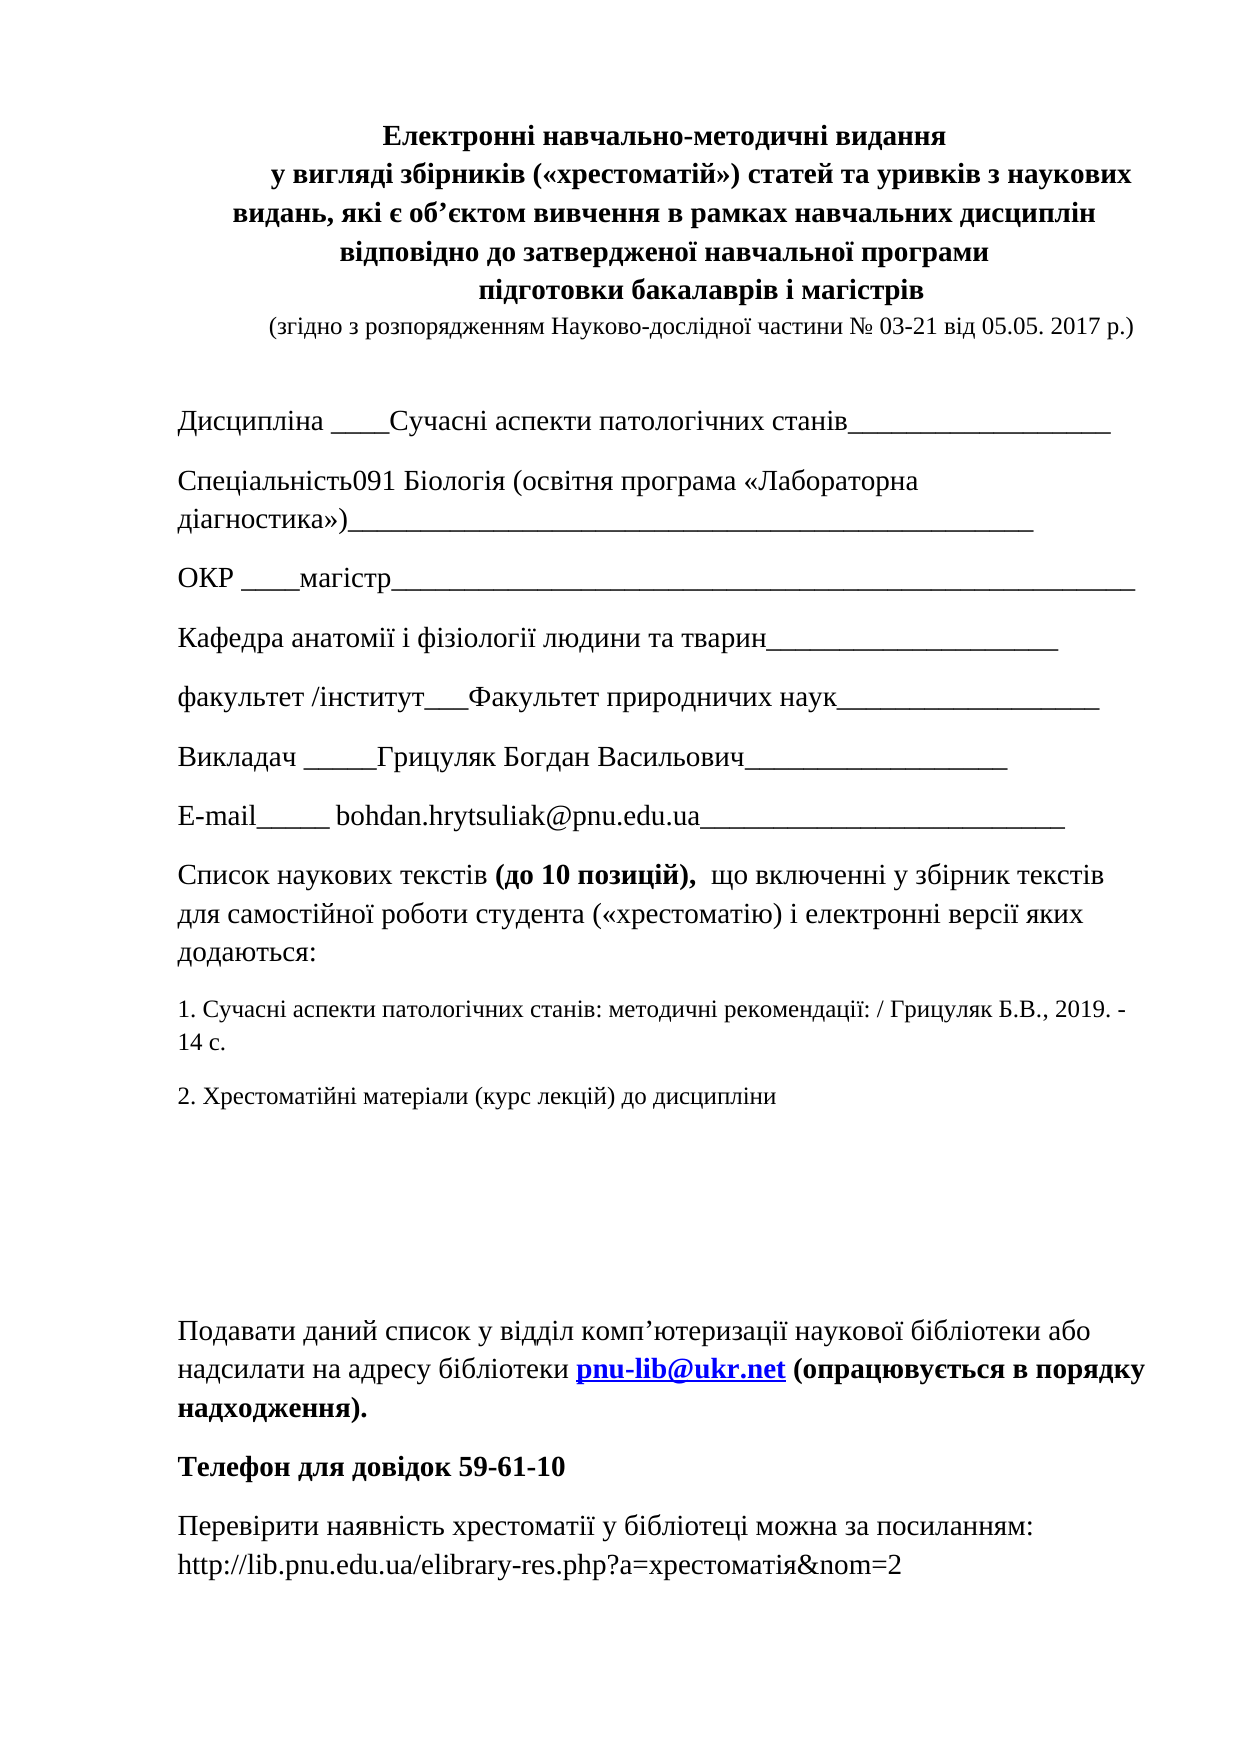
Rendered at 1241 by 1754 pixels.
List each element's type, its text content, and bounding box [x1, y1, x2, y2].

text Дисципліна ____Сучасні аспекти патологічних станів__________________ [177, 403, 1152, 437]
text ОКР ____магістр___________________________________________________ [177, 561, 1152, 594]
text підготовки бакалаврів і магістрів [177, 272, 1152, 306]
text E-mail_____ bohdan.hrytsuliak@pnu.edu.ua_________________________ [177, 798, 336, 832]
text Перевірити наявність хрестоматії у бібліотеці можна за посиланням: http://lib.pnu.edu.ua/elibrary-res.php?a=хрестоматія&nom=2 [177, 1508, 1152, 1581]
text факультет /інститут___Факультет природничих наук__________________ [177, 679, 1152, 713]
text (згідно з розпорядженням Науково-дослідної частини № 03-21 від 05.05. 2017 р.) [177, 311, 1152, 339]
text Електронні навчально-методичні видання [177, 118, 1152, 152]
text E-mail_____ bohdan.hrytsuliak@pnu.edu.ua_________________________ [700, 798, 1152, 832]
text Кафедра анатомії і фізіології людини та тварин____________________ [177, 620, 1152, 653]
text Список наукових текстів (до 10 позицій), що включенні у збірник текстів для самостійної роботи студента («хрестоматію) і електронні версії яких додаються: [177, 857, 1152, 968]
text у вигляді збірників («хрестоматій») статей та уривків з наукових видань, які є об’єктом вивчення в рамках навчальних дисциплін відповідно до затвердженої навчальної програми [177, 157, 1152, 267]
text 1. Сучасні аспекти патологічних станів: методичні рекомендації: / Грицуляк Б.В., 2019. - 14 с. [177, 994, 1152, 1056]
text Телефон для довідок 59-61-10 [177, 1449, 1152, 1483]
text Спеціальність091 Біологія (освітня програма «Лабораторна діагностика»)_______________________________________________ [177, 463, 1152, 535]
text Викладач _____Грицуляк Богдан Васильович__________________ [177, 739, 1152, 772]
text 2. Хрестоматійні матеріали (курс лекцій) до дисципліни [177, 1081, 1152, 1109]
text Подавати даний список у відділ комп’ютеризації наукової бібліотеки або надсилати на адресу бібліотеки pnu-lib@ukr.net (опрацювується в порядку надходження). [177, 1313, 1152, 1423]
